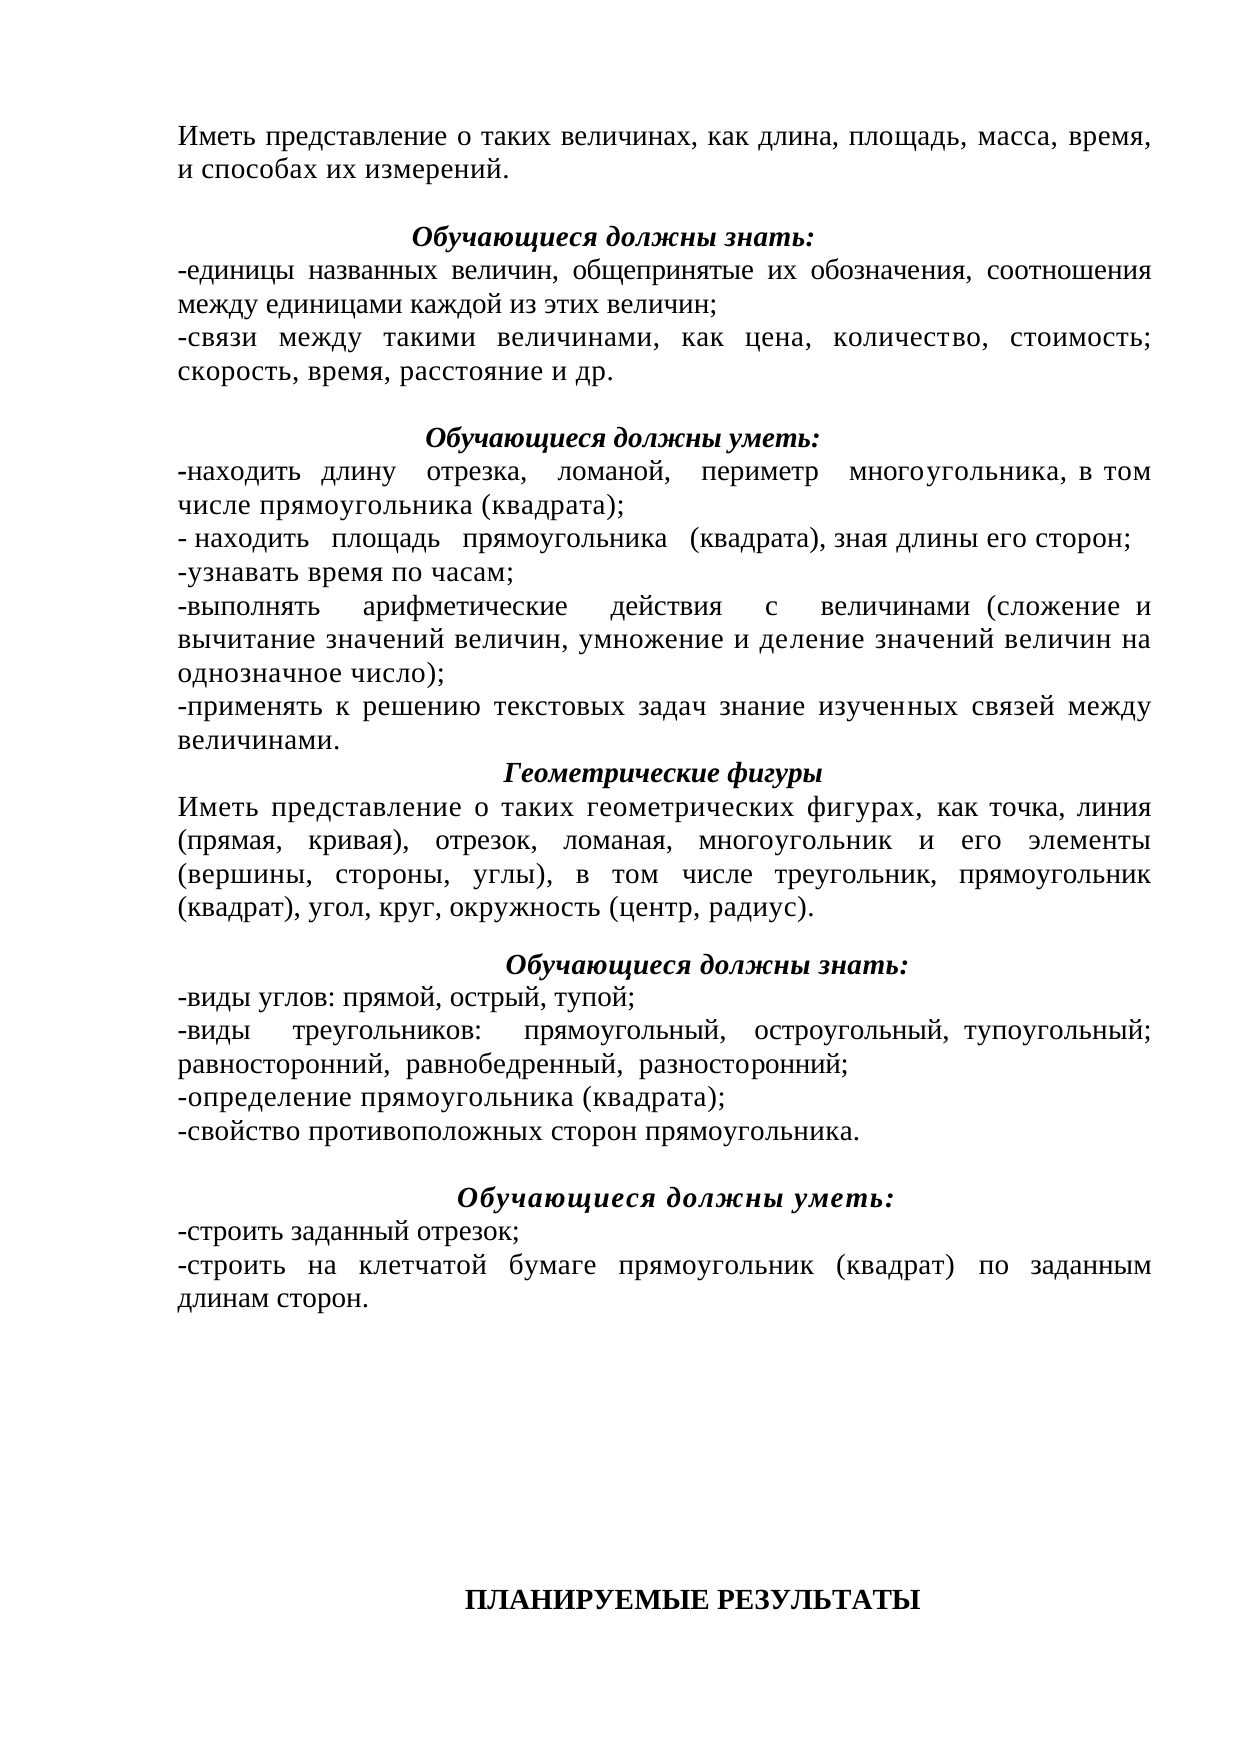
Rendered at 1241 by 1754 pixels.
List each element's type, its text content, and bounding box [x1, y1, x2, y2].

text -узнавать время по часам; [177, 554, 1152, 588]
text -виды треугольников: прямоугольный, остроугольный, тупоугольный; равносторонний, равнобедренный, разносторонний; [177, 1012, 1152, 1079]
text Обучающиеся должны уметь: [177, 420, 1152, 453]
text -строить на клетчатой бумаге прямоугольник (квадрат) по заданным длинам сторон. [177, 1247, 1152, 1314]
text Иметь представление о таких величинах, как длина, площадь, масса, время, и способах их измерений. [177, 118, 1152, 185]
text -применять к решению текстовых задач знание изученных связей между величинами. [177, 688, 1152, 755]
text Иметь представление о таких геометрических фигурах, как точка, линия (прямая, кривая), отрезок, ломаная, многоугольник и его элементы (вершины, стороны, углы), в том числе треугольник, прямоугольник (квадрат), угол, круг, окружность (центр, радиус). [177, 789, 1152, 923]
text -единицы названных величин, общепринятые их обозначения, соотношения между единицами каждой из этих величин; [177, 252, 1152, 319]
text Геометрические фигуры [177, 755, 1152, 789]
text -находить длину отрезка, ломаной, периметр многоугольника, в том числе прямоугольника (квадрата); [177, 453, 1152, 521]
text -строить заданный отрезок; [177, 1213, 1152, 1247]
text -связи между такими величинами, как цена, количество, стоимость; скорость, время, расстояние и др. [177, 319, 1152, 386]
text -виды углов: прямой, острый, тупой; [177, 979, 1152, 1012]
text -свойство противоположных сторон прямоугольника. [177, 1113, 1152, 1146]
text -выполнять арифметические действия с величинами (сложение и вычитание значений величин, умножение и деление значений величин на однозначное число); [177, 588, 1152, 688]
text Обучающиеся должны знать: [177, 219, 1152, 252]
text - находить площадь прямоугольника (квадрата), зная длины его сторон; [177, 521, 1152, 554]
text -определение прямоугольника (квадрата); [177, 1079, 1152, 1113]
text Обучающиеся должны знать: [218, 957, 1152, 979]
text Обучающиеся должны уметь: [177, 1146, 1152, 1213]
text ПЛАНИРУЕМЫЕ РЕЗУЛЬТАТЫ [177, 1582, 1152, 1616]
